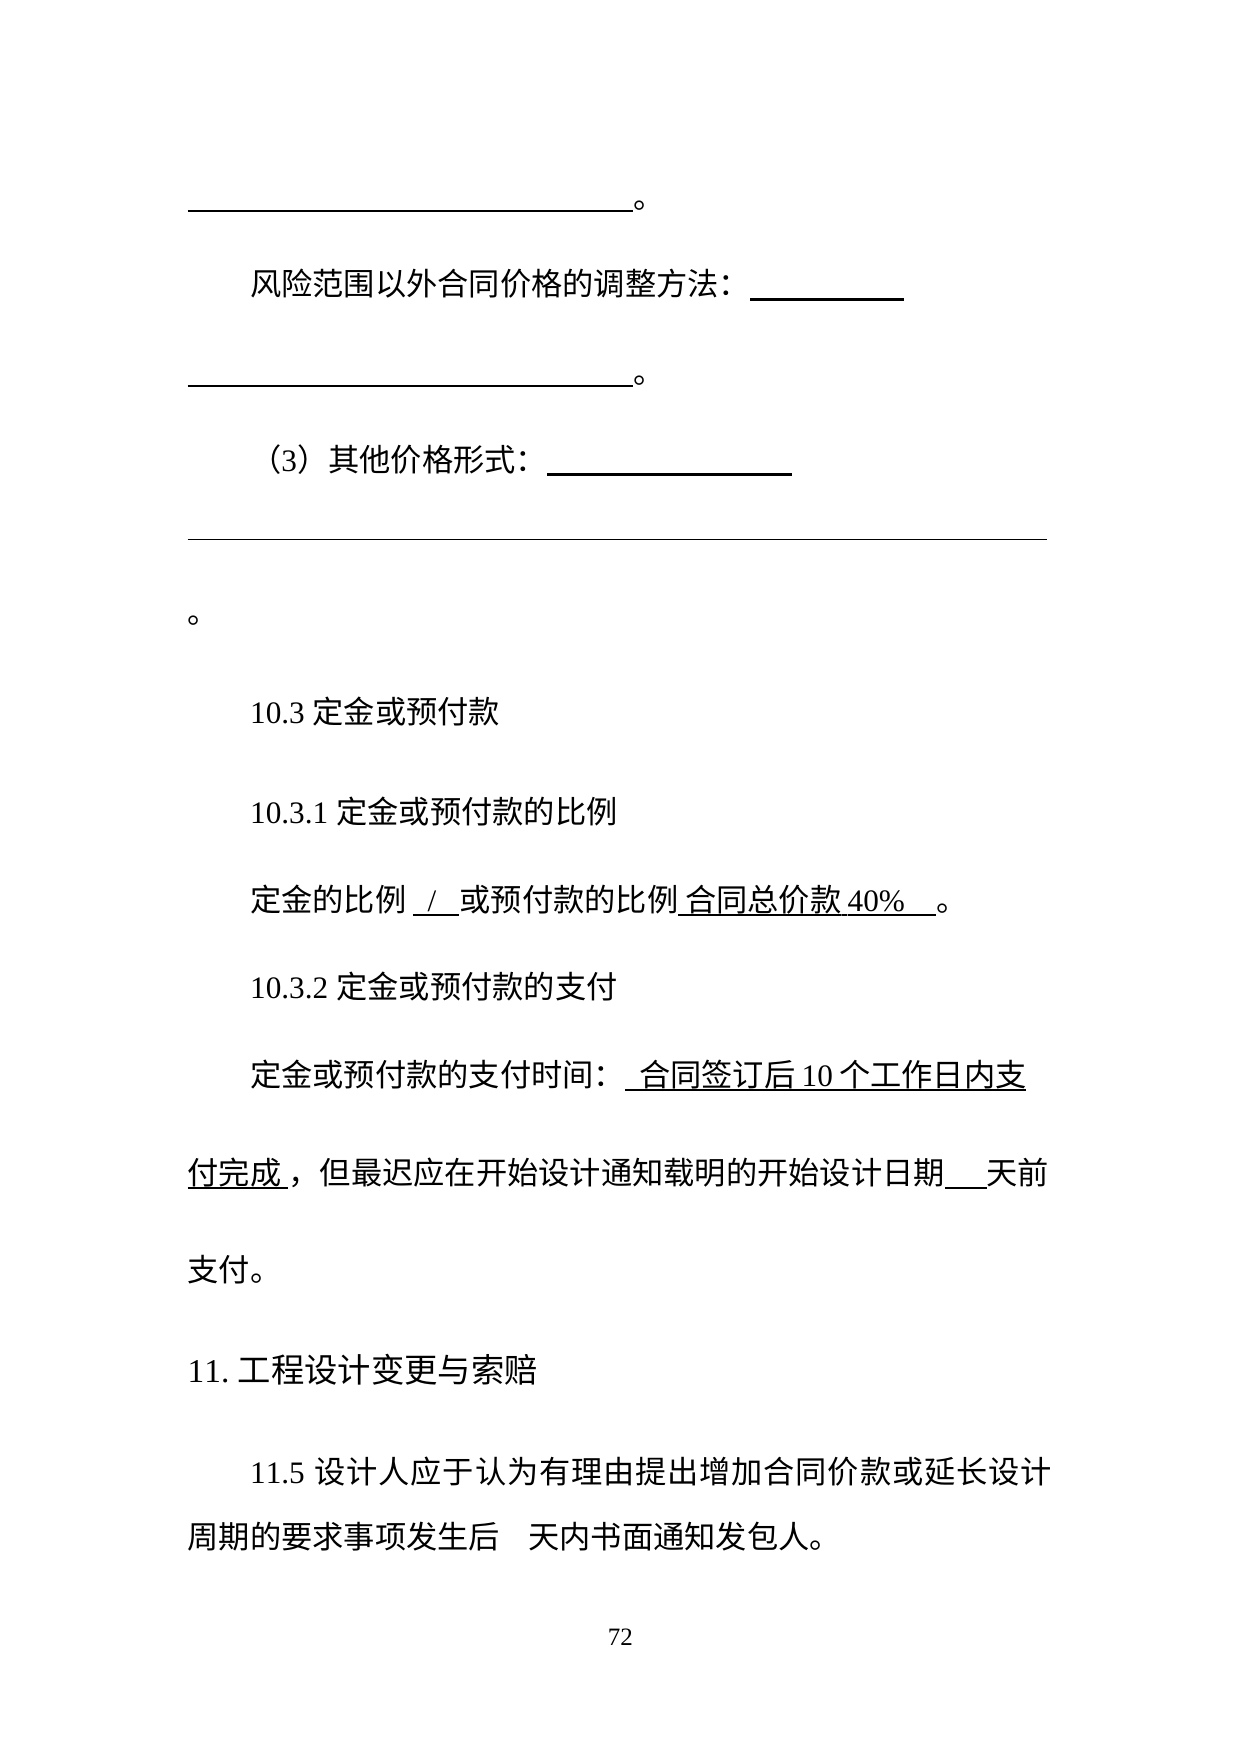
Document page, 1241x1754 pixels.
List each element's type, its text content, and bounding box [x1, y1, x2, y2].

text 11. 工程设计变更与索赔 [187, 1336, 1053, 1401]
text 10.3 定金或预付款 [187, 677, 1053, 742]
text 11.5 设计人应于认为有理由提出增加合同价款或延长设计周期的要求事项发生后 天内书面通知发包人。 [187, 1437, 1053, 1567]
text （3）其他价格形式： [187, 425, 1053, 490]
text 定金或预付款的支付时间： 合同签订后10个工作日内支付完成 ，但最迟应在开始设计通知载明的开始设计日期 天前支付。 [187, 1040, 1053, 1300]
text 。 [187, 512, 1053, 642]
text 。 [187, 337, 1053, 402]
text 。 [187, 162, 1053, 227]
text 定金的比例 / 或预付款的比例 合同总价款40% 。 [187, 865, 1053, 930]
text 风险范围以外合同价格的调整方法： [187, 249, 1053, 314]
text 10.3.2 定金或预付款的支付 [187, 953, 1053, 1018]
text 10.3.1 定金或预付款的比例 [187, 778, 1053, 843]
